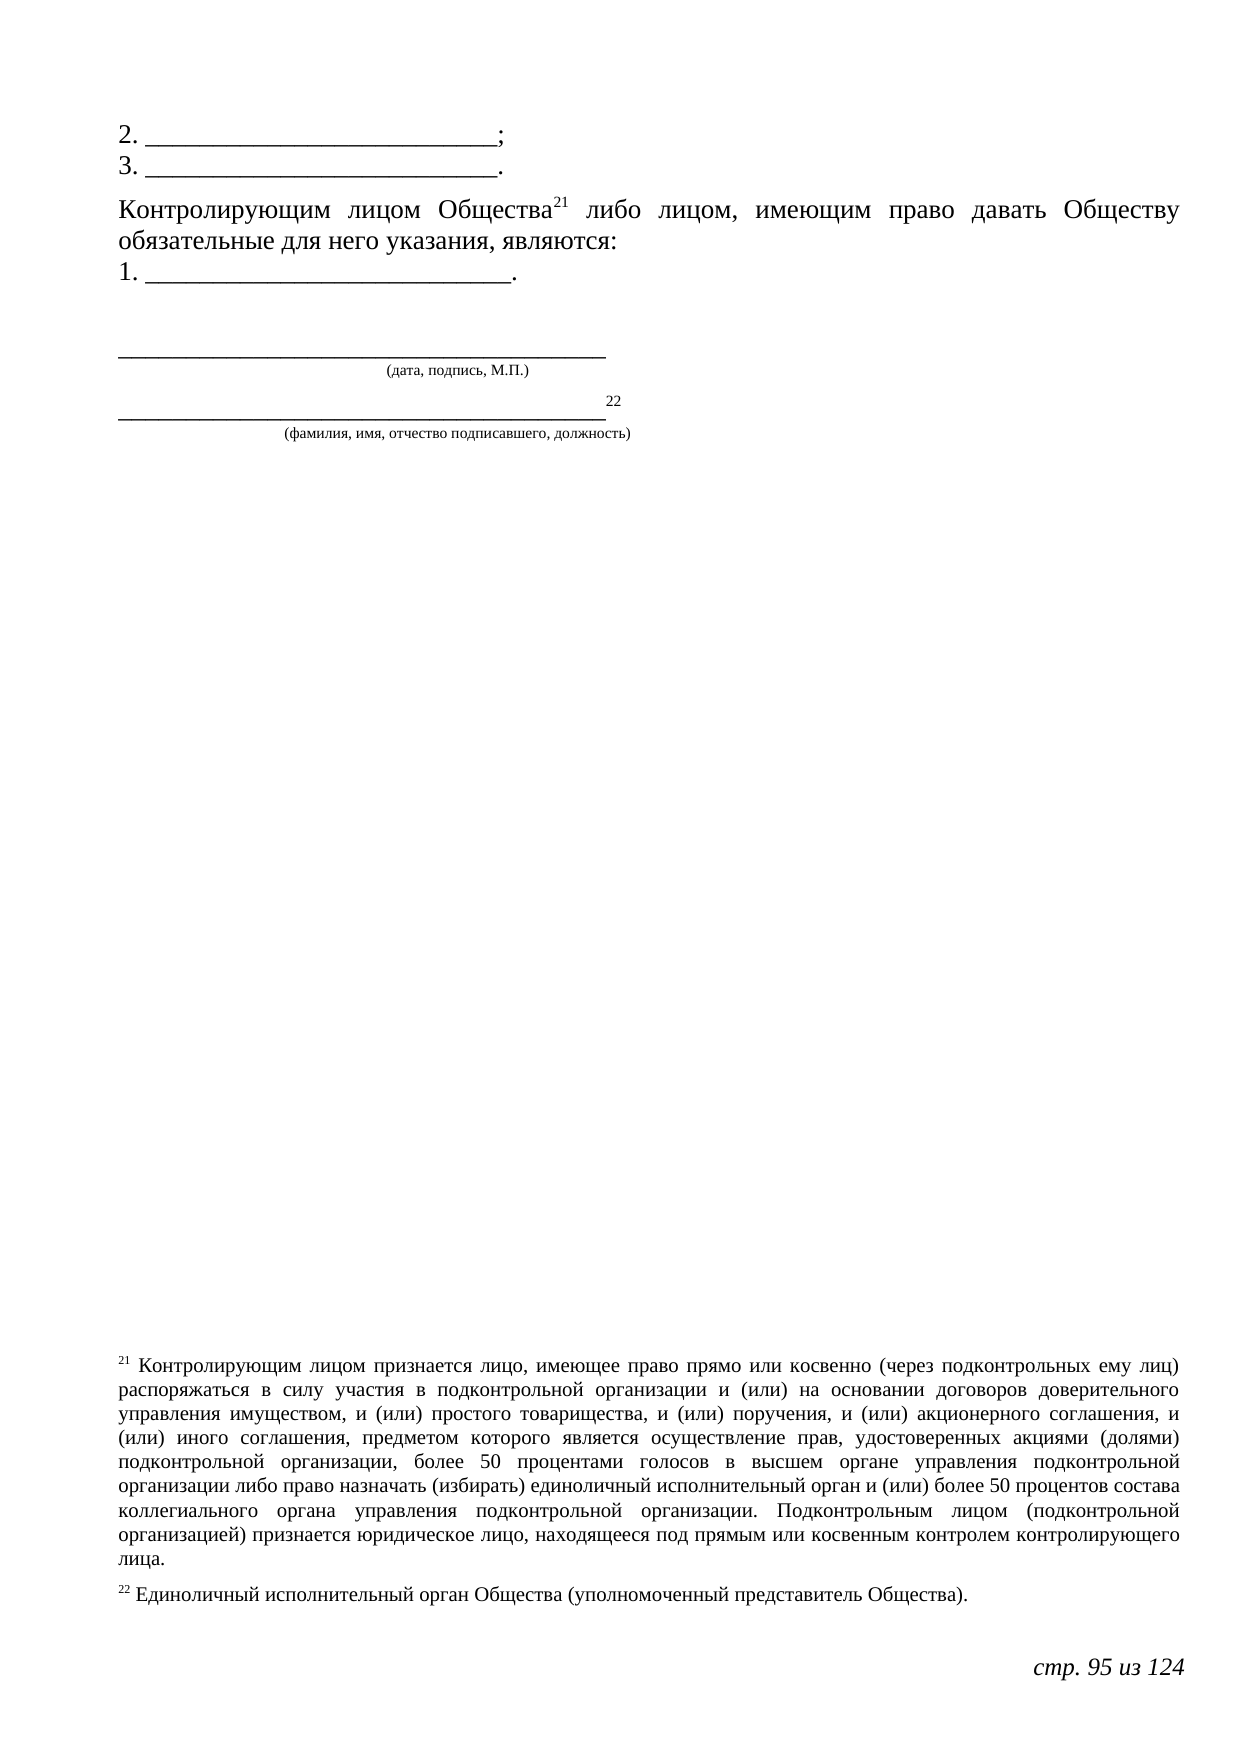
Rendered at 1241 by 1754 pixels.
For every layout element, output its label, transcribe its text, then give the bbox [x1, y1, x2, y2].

text (фамилия, имя, отчество подписавшего, должность) [118, 423, 797, 454]
text ____________________________________ [118, 392, 1181, 423]
text Контролирующим лицом Общества либо лицом, имеющим право давать Обществу обязательные для него указания, являются: [118, 193, 1181, 255]
text ____________________________________ [118, 330, 1181, 361]
text 3. __________________________. [118, 149, 1181, 180]
text (дата, подпись, М.П.) [118, 361, 797, 392]
text 2. __________________________; [118, 118, 1181, 149]
text 1. ___________________________. [118, 255, 1181, 286]
